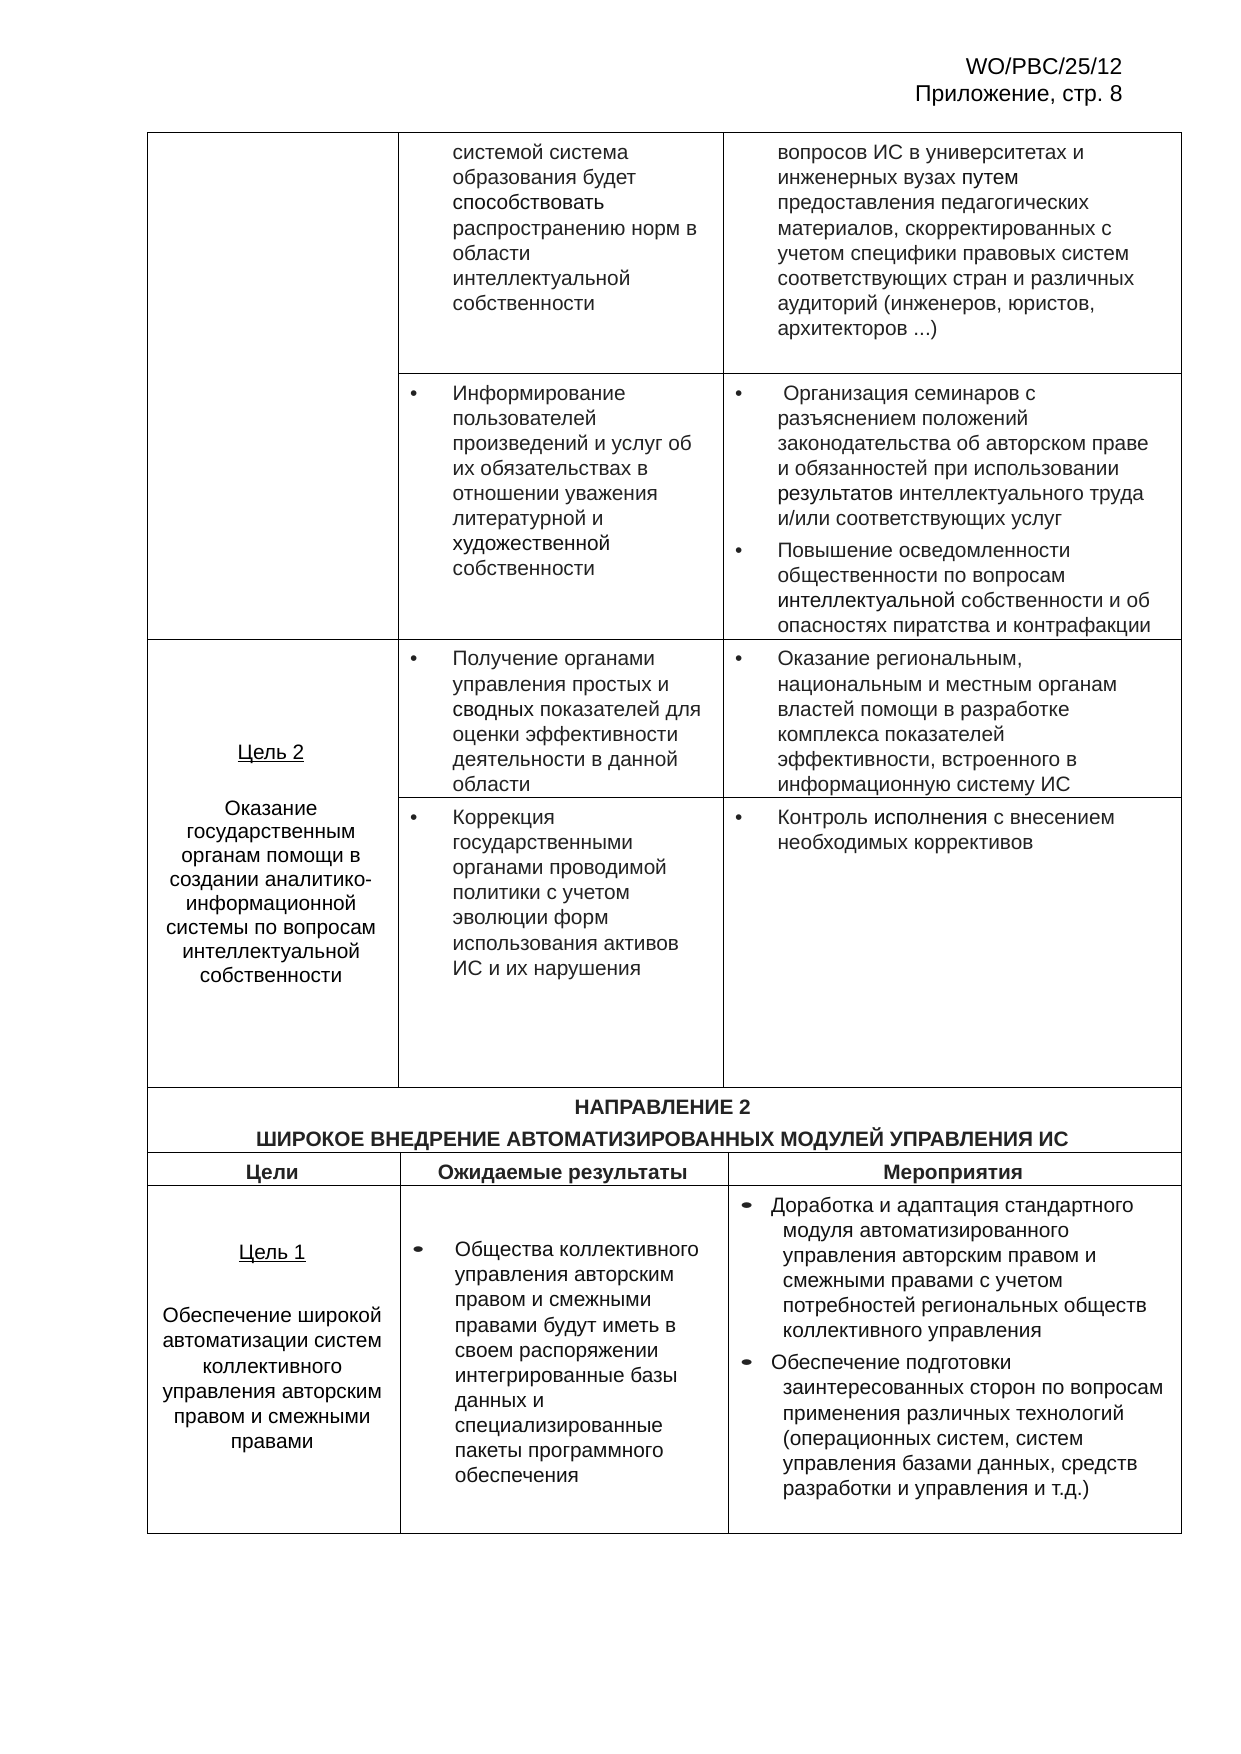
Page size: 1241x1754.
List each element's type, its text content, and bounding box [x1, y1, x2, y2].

table_cell • Контроль исполнения с внесением необходимых коррективов [724, 798, 1181, 1087]
table_cell Мероприятия [729, 1153, 1181, 1185]
table_cell • Организация семинаров с разъяснением положений законодательства об авторском праве и обязанностей при использовании результатов интеллектуального труда и/или соответствующих услуг • Повышение осведомленности общественности по вопросам интеллектуальной собственности и об опасностях пиратства и контрафакции [724, 374, 1181, 638]
table_cell • Информирование пользователей произведений и услуг об их обязательствах в отношении уважения литературной и художественной собственности [399, 374, 723, 638]
table_cell • Оказание региональным, национальным и местным органам властей помощи в разработке комплекса показателей эффективности, встроенного в информационную систему ИС [724, 640, 1181, 797]
table_cell • Доработка и адаптация стандартного модуля автоматизированного управления авторским правом и смежными правами с учетом потребностей региональных обществ коллективного управления • Обеспечение подготовки заинтересованных сторон по вопросам применения различных технологий (операционных систем, систем управления базами данных, средств разработки и управления и т.д.) [729, 1186, 1181, 1533]
table_cell Ожидаемые результаты [401, 1153, 728, 1185]
table_cell • Коррекция государственными органами проводимой политики с учетом эволюции форм использования активов ИС и их нарушения [399, 798, 723, 1087]
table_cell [399, 133, 723, 373]
table_cell НАПРАВЛЕНИЕ 2 ШИРОКОЕ ВНЕДРЕНИЕ АВТОМАТИЗИРОВАННЫХ МОДУЛЕЙ УПРАВЛЕНИЯ ИС [148, 1088, 1181, 1152]
table_cell • Получение органами управления простых и сводных показателей для оценки эффективности деятельности в данной области [399, 640, 723, 797]
table_cell Цели [148, 1153, 400, 1185]
table_cell Цель 1 Обеспечение широкой автоматизации систем коллективного управления авторским правом и смежными правами [148, 1186, 400, 1533]
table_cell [724, 133, 1181, 373]
table_cell • Общества коллективного управления авторским правом и смежными правами будут иметь в своем распоряжении интегрированные базы данных и специализированные пакеты программного обеспечения [401, 1186, 728, 1533]
table_cell Цель 2 Оказание государственным органам помощи в создании аналитико-информационной системы по вопросам интеллектуальной собственности [148, 640, 398, 1087]
